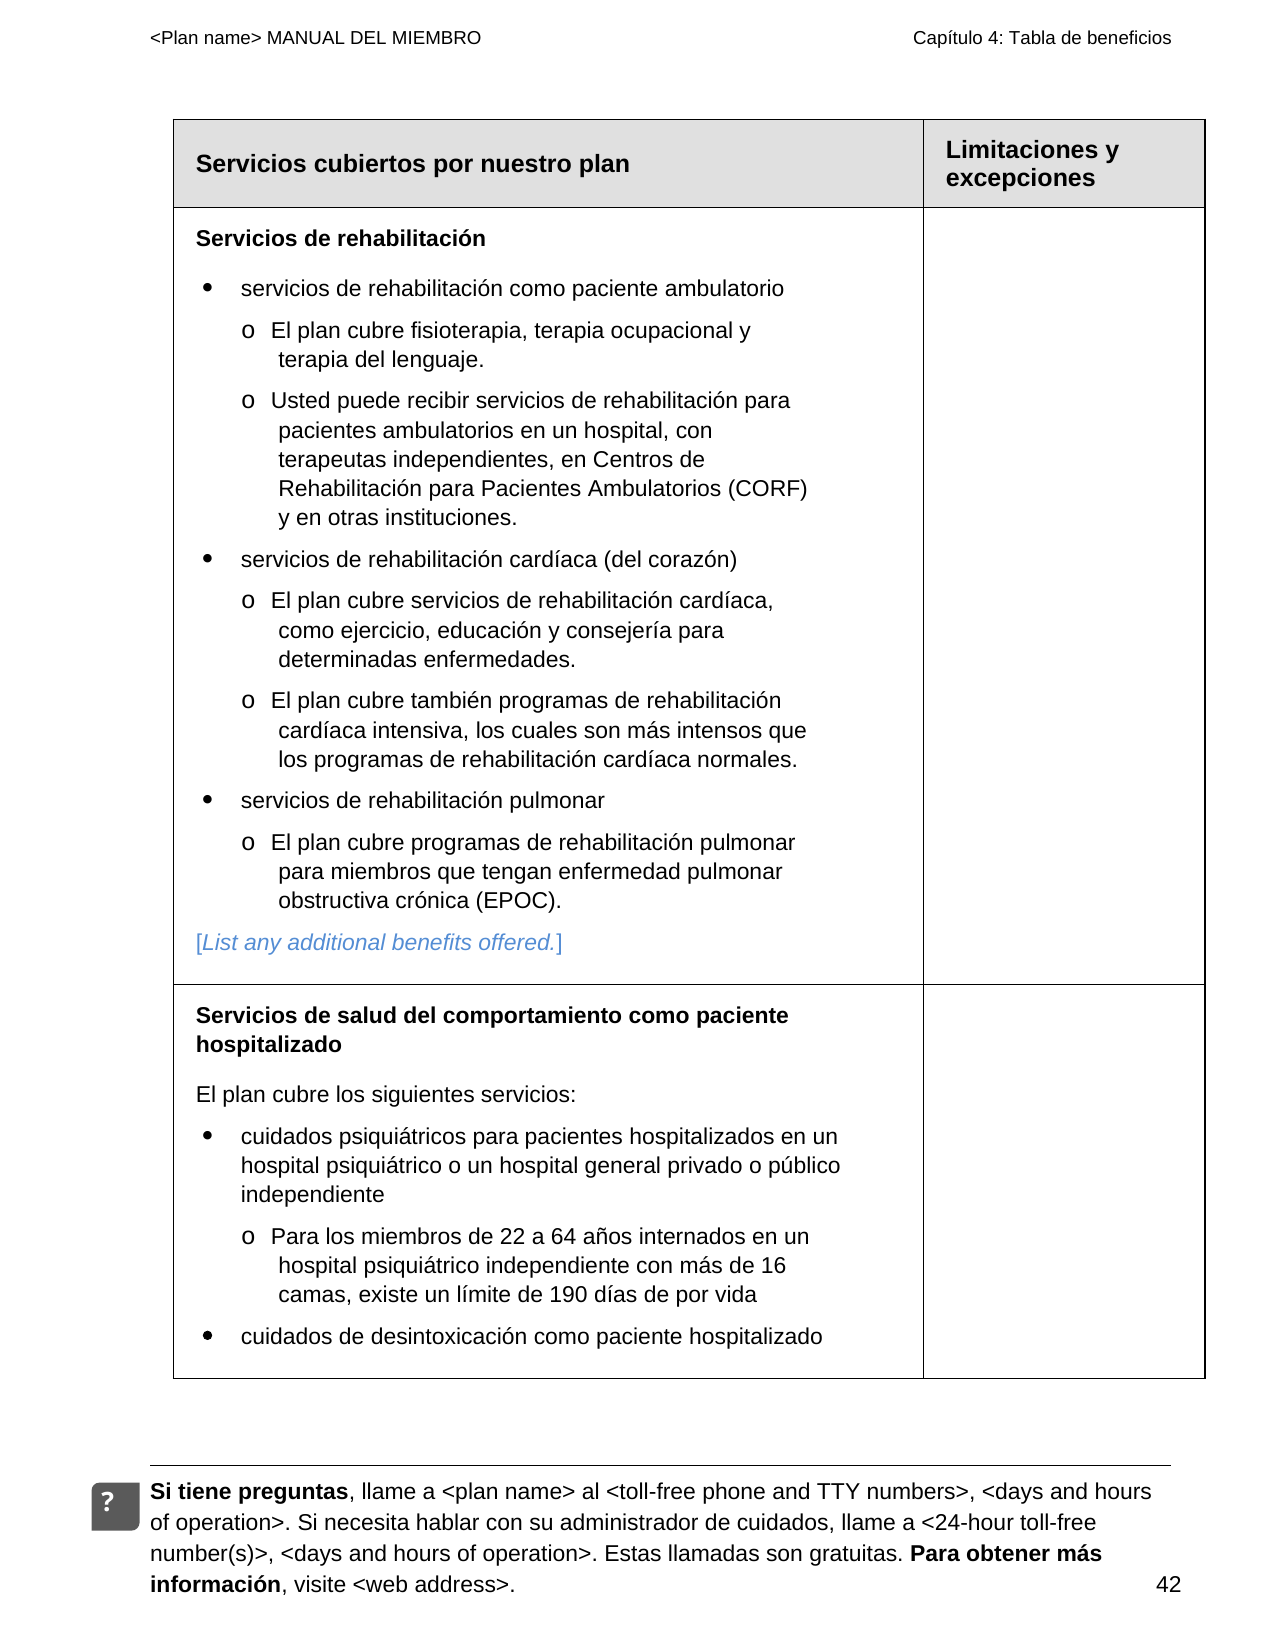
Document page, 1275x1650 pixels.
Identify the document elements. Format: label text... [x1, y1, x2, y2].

table_cell Servicios de salud del comportamiento como paciente hospitalizado El plan cubre los siguientes servicios: cuidados psiquiátricos para pacientes hospitalizados en un hospital psiquiátrico o un hospital general privado o público independiente Para los miembros de 22 a 64 años internados en un hospital psiquiátrico independiente con más de 16 camas, existe un límite de 190 días de por vida cuidados de desintoxicación como paciente hospitalizado [174, 985, 923, 1377]
table_header Servicios cubiertos por nuestro plan [174, 120, 923, 207]
table_cell [924, 985, 1204, 1377]
table_header Limitaciones y excepciones [924, 120, 1204, 207]
table_cell Servicios de rehabilitación servicios de rehabilitación como paciente ambulatorio El plan cubre fisioterapia, terapia ocupacional y terapia del lenguaje. Usted puede recibir servicios de rehabilitación para pacientes ambulatorios en un hospital, con terapeutas independientes, en Centros de Rehabilitación para Pacientes Ambulatorios (CORF) y en otras instituciones. servicios de rehabilitación cardíaca (del corazón) El plan cubre servicios de rehabilitación cardíaca, como ejercicio, educación y consejería para determinadas enfermedades. El plan cubre también programas de rehabilitación cardíaca intensiva, los cuales son más intensos que los programas de rehabilitación cardíaca normales. servicios de rehabilitación pulmonar El plan cubre programas de rehabilitación pulmonar para miembros que tengan enfermedad pulmonar obstructiva crónica (EPOC). [List any additional benefits offered.] [174, 208, 923, 984]
table_cell [924, 208, 1204, 984]
